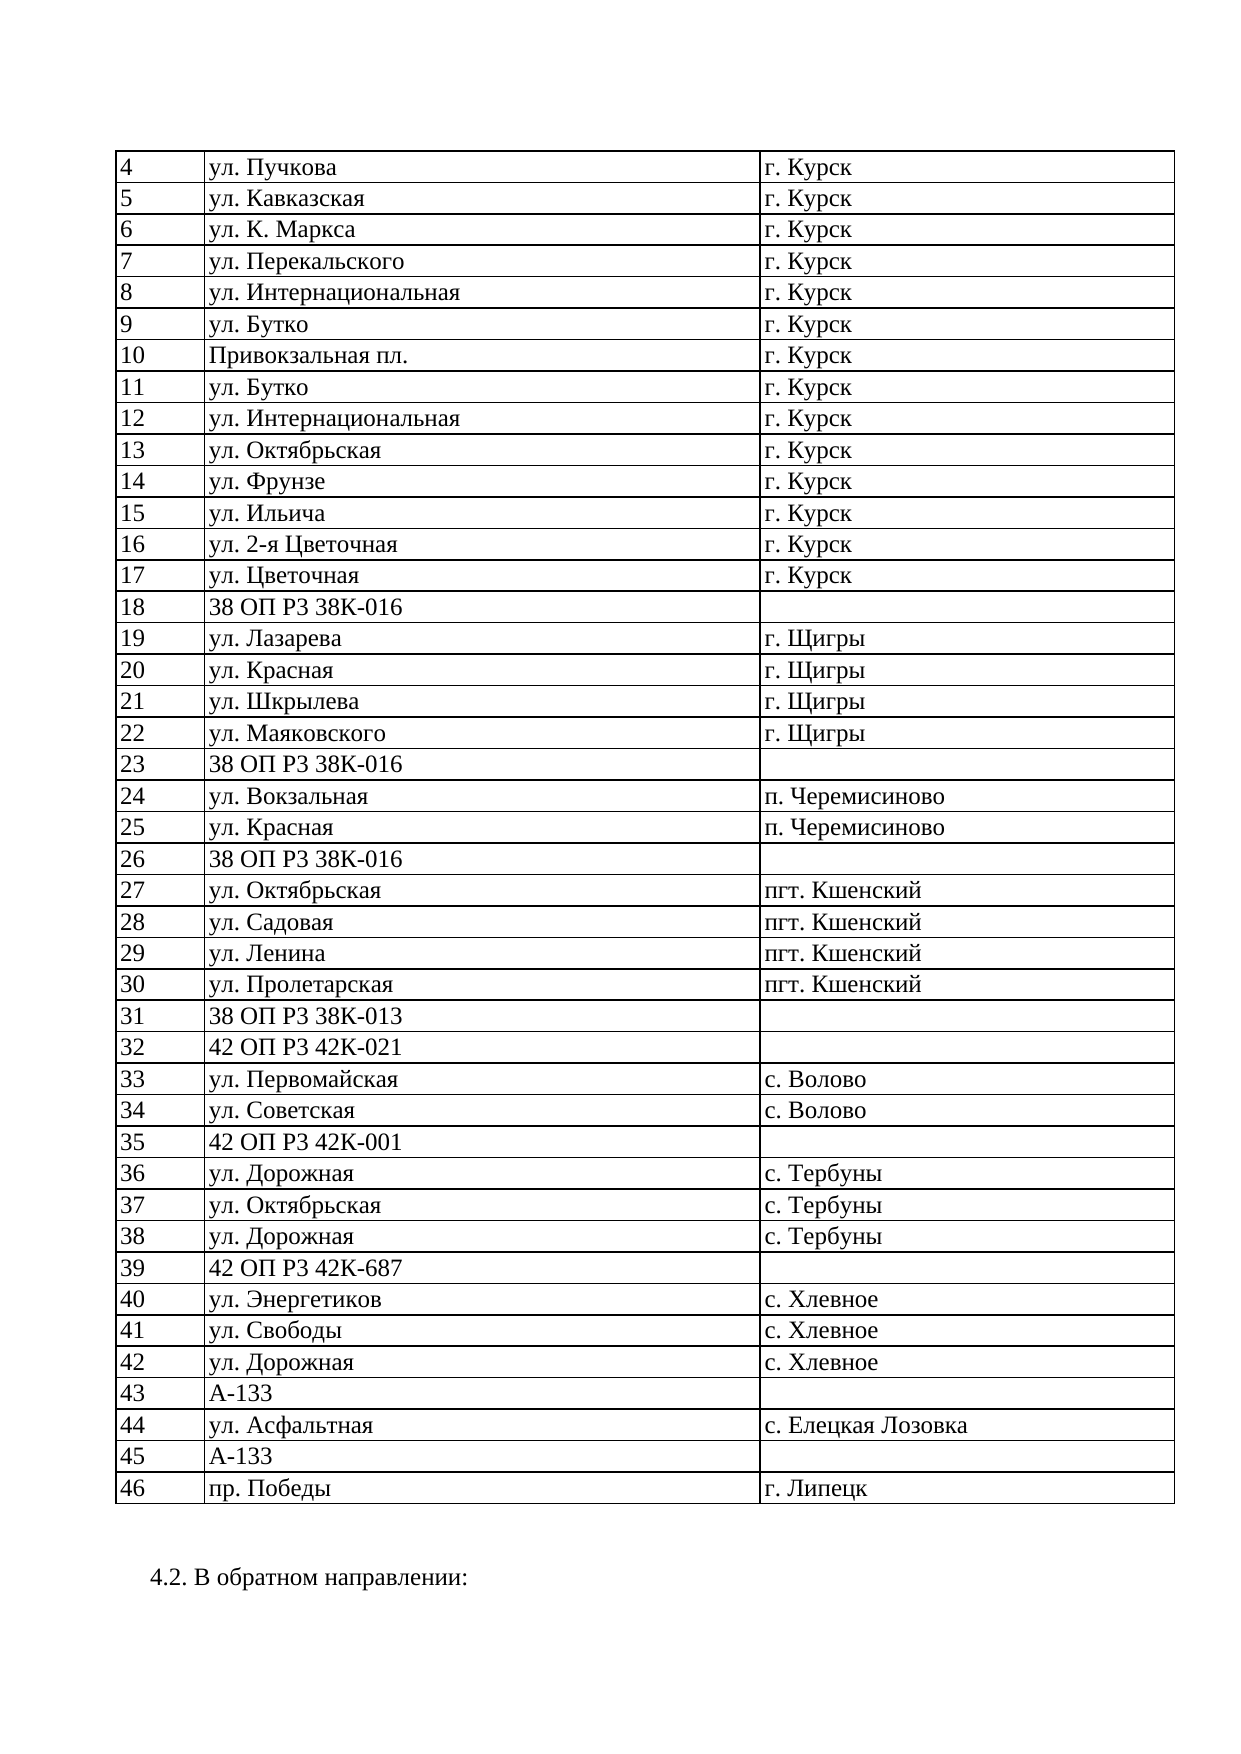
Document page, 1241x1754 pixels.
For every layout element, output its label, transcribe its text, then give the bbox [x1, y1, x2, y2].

table_cell [761, 1378, 1174, 1408]
table_cell 10 [117, 340, 204, 370]
table_cell г. Курск [761, 561, 1174, 590]
table_cell ул. Пролетарская [205, 970, 759, 999]
table_cell 9 [117, 309, 204, 339]
table_cell г. Курск [761, 529, 1174, 559]
table_cell ул. Энергетиков [205, 1284, 759, 1314]
table_cell 39 [117, 1253, 204, 1282]
table_cell ул. Ильича [205, 498, 759, 527]
table_cell г. Курск [761, 498, 1174, 527]
table_cell 38 ОП Р3 38К-013 [205, 1001, 759, 1031]
table_cell 34 [117, 1095, 204, 1125]
table_cell п. Черемисиново [761, 781, 1174, 811]
table_cell ул. К. Маркса [205, 215, 759, 244]
table_cell [761, 1001, 1174, 1031]
table_cell ул. Вокзальная [205, 781, 759, 811]
table_cell 38 ОП Р3 38К-016 [205, 592, 759, 622]
table_cell ул. Свободы [205, 1316, 759, 1345]
table_cell 5 [117, 183, 204, 213]
table_cell с. Хлевное [761, 1347, 1174, 1377]
table_cell г. Курск [761, 277, 1174, 307]
table_cell 16 [117, 529, 204, 559]
table_cell г. Курск [761, 152, 1174, 181]
table_cell ул. Бутко [205, 309, 759, 339]
table_cell 33 [117, 1064, 204, 1094]
table_cell [761, 1127, 1174, 1157]
table_cell г. Липецк [761, 1473, 1174, 1503]
table_cell 38 ОП Р3 38К-016 [205, 844, 759, 873]
table_cell пр. Победы [205, 1473, 759, 1503]
table_cell г. Курск [761, 215, 1174, 244]
table_cell 38 [117, 1221, 204, 1251]
table_cell ул. Красная [205, 812, 759, 842]
table_cell п. Черемисиново [761, 812, 1174, 842]
table_cell [761, 1441, 1174, 1471]
table_cell ул. Октябрьская [205, 1190, 759, 1219]
table_cell г. Курск [761, 246, 1174, 276]
table_cell пгт. Кшенский [761, 938, 1174, 968]
table_cell 42 ОП Р3 42К-687 [205, 1253, 759, 1282]
table_cell ул. Пучкова [205, 152, 759, 181]
table_cell ул. Первомайская [205, 1064, 759, 1094]
table_cell 36 [117, 1158, 204, 1188]
table_cell 45 [117, 1441, 204, 1471]
table_cell ул. Октябрьская [205, 875, 759, 905]
table_cell г. Щигры [761, 718, 1174, 748]
table_cell г. Курск [761, 403, 1174, 433]
table_cell [761, 1253, 1174, 1282]
table_cell 32 [117, 1032, 204, 1062]
table_cell 37 [117, 1190, 204, 1219]
table_cell 14 [117, 466, 204, 496]
table_cell А-133 [205, 1378, 759, 1408]
table_cell ул. Дорожная [205, 1158, 759, 1188]
table_cell 44 [117, 1410, 204, 1440]
table_cell г. Щигры [761, 623, 1174, 653]
table_cell 19 [117, 623, 204, 653]
table_cell г. Щигры [761, 686, 1174, 716]
table_cell 11 [117, 372, 204, 402]
table_cell г. Курск [761, 372, 1174, 402]
table_cell 42 ОП Р3 42К-001 [205, 1127, 759, 1157]
table_cell ул. Красная [205, 655, 759, 685]
table_cell ул. Шкрылева [205, 686, 759, 716]
table_cell 25 [117, 812, 204, 842]
table_cell 21 [117, 686, 204, 716]
table_cell с. Елецкая Лозовка [761, 1410, 1174, 1440]
table_cell ул. Перекальского [205, 246, 759, 276]
table_cell [761, 592, 1174, 622]
table_cell ул. Ленина [205, 938, 759, 968]
table_cell г. Курск [761, 340, 1174, 370]
table_cell 17 [117, 561, 204, 590]
table_cell 41 [117, 1316, 204, 1345]
table_cell Привокзальная пл. [205, 340, 759, 370]
table_cell ул. 2-я Цветочная [205, 529, 759, 559]
table_cell 43 [117, 1378, 204, 1408]
table_cell 18 [117, 592, 204, 622]
table_cell 31 [117, 1001, 204, 1031]
table_cell 30 [117, 970, 204, 999]
table_cell с. Хлевное [761, 1316, 1174, 1345]
table_cell ул. Лазарева [205, 623, 759, 653]
table_cell ул. Советская [205, 1095, 759, 1125]
table_cell 8 [117, 277, 204, 307]
table_cell ул. Садовая [205, 907, 759, 936]
table_cell 29 [117, 938, 204, 968]
table_cell 35 [117, 1127, 204, 1157]
table_cell г. Курск [761, 435, 1174, 464]
table_cell 15 [117, 498, 204, 527]
table_cell с. Волово [761, 1064, 1174, 1094]
table_cell г. Щигры [761, 655, 1174, 685]
table_cell 22 [117, 718, 204, 748]
table_cell 7 [117, 246, 204, 276]
table_cell 4 [117, 152, 204, 181]
table_cell ул. Фрунзе [205, 466, 759, 496]
table_cell пгт. Кшенский [761, 907, 1174, 936]
table_cell 27 [117, 875, 204, 905]
table_cell А-133 [205, 1441, 759, 1471]
table_cell ул. Дорожная [205, 1221, 759, 1251]
table_cell ул. Маяковского [205, 718, 759, 748]
table_cell ул. Октябрьская [205, 435, 759, 464]
table_cell ул. Дорожная [205, 1347, 759, 1377]
table_cell [761, 749, 1174, 779]
table_cell 26 [117, 844, 204, 873]
table_cell [761, 1032, 1174, 1062]
table_cell 20 [117, 655, 204, 685]
table_cell с. Волово [761, 1095, 1174, 1125]
table_cell 6 [117, 215, 204, 244]
table_cell 28 [117, 907, 204, 936]
table_cell 12 [117, 403, 204, 433]
table_cell 46 [117, 1473, 204, 1503]
table_cell с. Тербуны [761, 1221, 1174, 1251]
table_cell с. Тербуны [761, 1190, 1174, 1219]
table_cell пгт. Кшенский [761, 970, 1174, 999]
table_cell 42 [117, 1347, 204, 1377]
table_cell ул. Асфальтная [205, 1410, 759, 1440]
table_cell ул. Интернациональная [205, 277, 759, 307]
text 4.2. В обратном направлении: [150, 1562, 1090, 1591]
table_cell г. Курск [761, 466, 1174, 496]
table_cell 38 ОП Р3 38К-016 [205, 749, 759, 779]
table_cell пгт. Кшенский [761, 875, 1174, 905]
table_cell г. Курск [761, 183, 1174, 213]
table_cell [761, 844, 1174, 873]
table_cell ул. Кавказская [205, 183, 759, 213]
table_cell 40 [117, 1284, 204, 1314]
table_cell с. Хлевное [761, 1284, 1174, 1314]
table_cell 42 ОП Р3 42К-021 [205, 1032, 759, 1062]
table_cell с. Тербуны [761, 1158, 1174, 1188]
table_cell 24 [117, 781, 204, 811]
table_cell ул. Цветочная [205, 561, 759, 590]
table_cell ул. Бутко [205, 372, 759, 402]
table_cell г. Курск [761, 309, 1174, 339]
table_cell 23 [117, 749, 204, 779]
table_cell ул. Интернациональная [205, 403, 759, 433]
table_cell 13 [117, 435, 204, 464]
